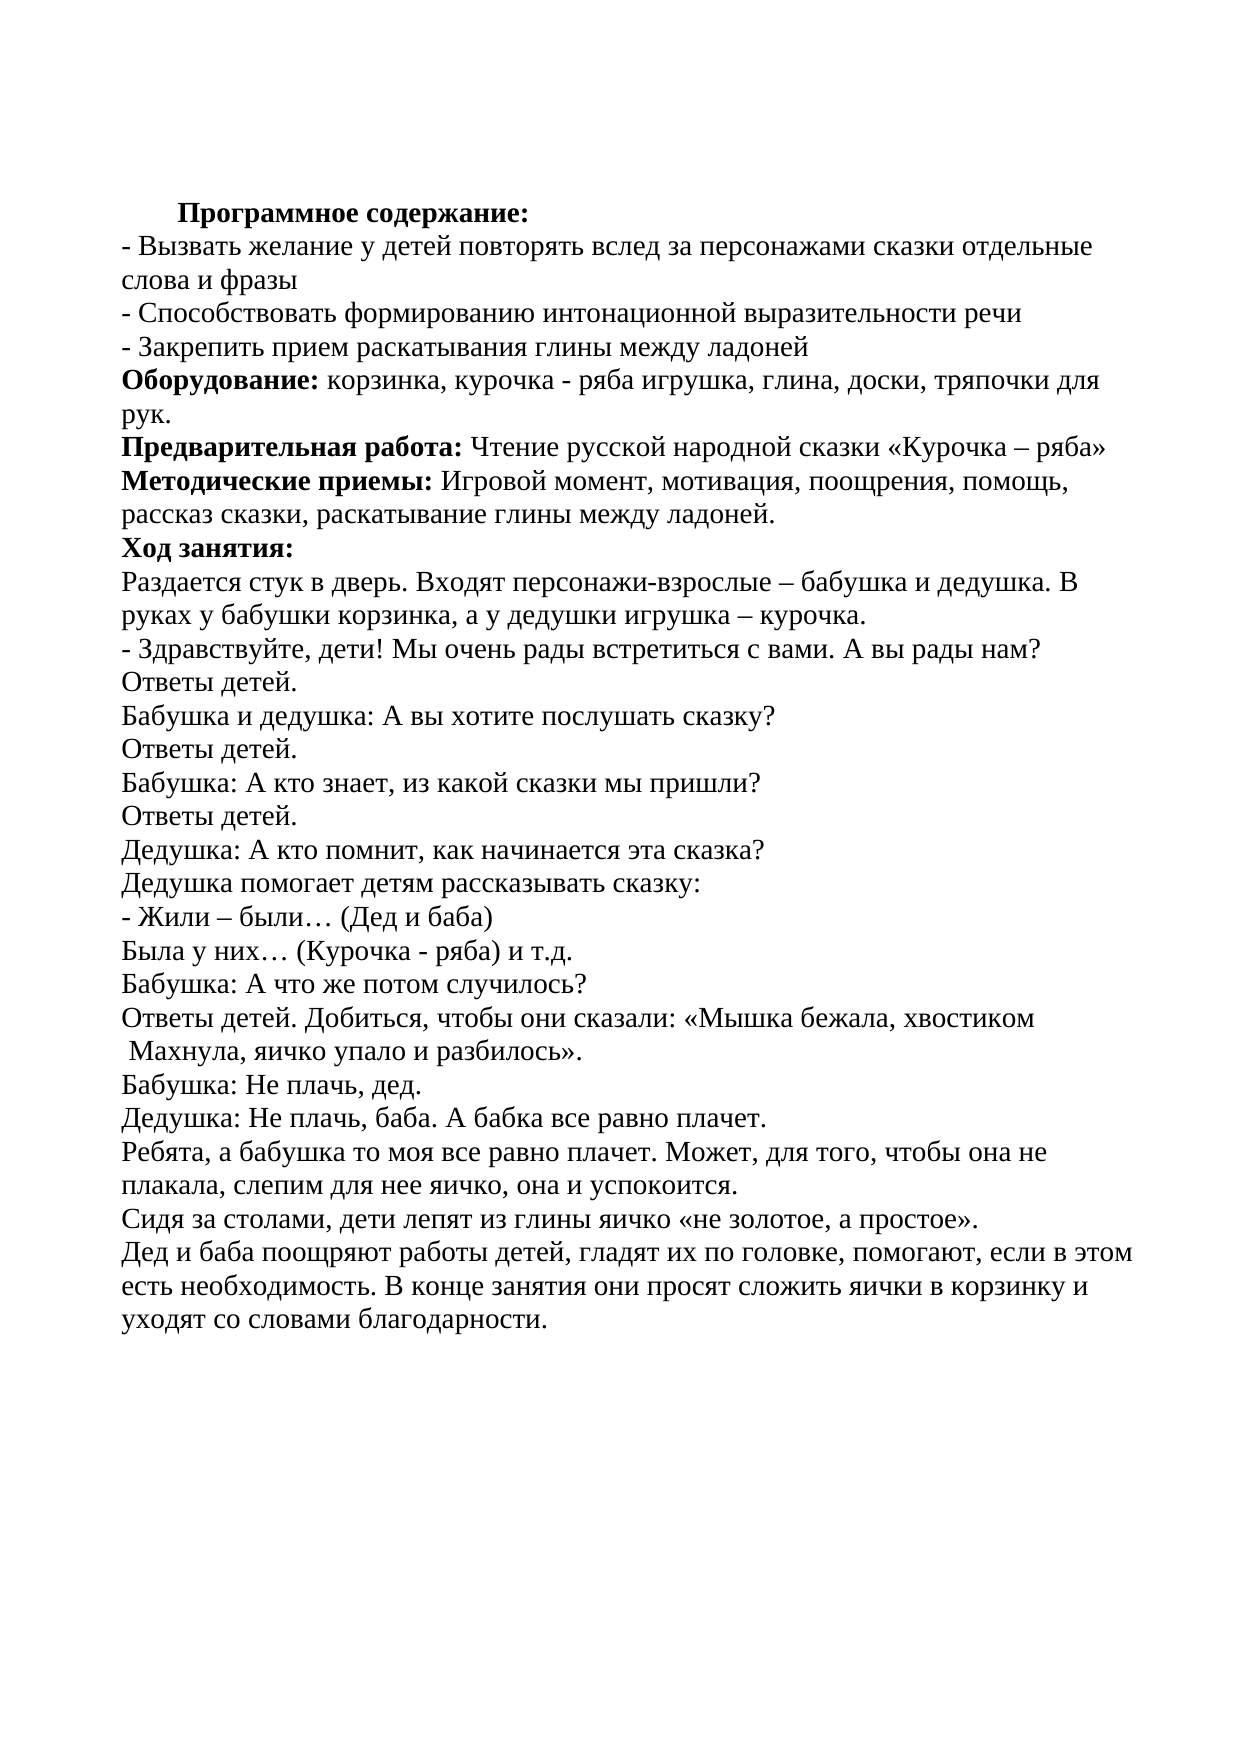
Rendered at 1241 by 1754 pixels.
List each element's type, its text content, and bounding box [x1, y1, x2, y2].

text Бабушка: А что же потом случилось? [121, 966, 1152, 1000]
text Бабушка: А кто знает, из какой сказки мы пришли? [121, 765, 1152, 798]
text Дед и баба поощряют работы детей, гладят их по головке, помогают, если в этом есть необходимость. В конце занятия они просят сложить яички в корзинку и уходят со словами благодарности. [121, 1234, 1152, 1335]
text Дедушка: А кто помнит, как начинается эта сказка? [121, 832, 1152, 866]
text Ребята, а бабушка то моя все равно плачет. Может, для того, чтобы она не плакала, слепим для нее яичко, она и успокоится. [121, 1134, 1152, 1201]
text - Вызвать желание у детей повторять вслед за персонажами сказки отдельные слова и фразы [121, 228, 1152, 295]
text Махнула, яичко упало и разбилось». [121, 1033, 1152, 1067]
text Методические приемы: Игровой момент, мотивация, поощрения, помощь, рассказ сказки, раскатывание глины между ладоней. [121, 463, 1152, 530]
text Оборудование: корзинка, курочка - ряба игрушка, глина, доски, тряпочки для рук. [121, 362, 1152, 429]
text Предварительная работа: Чтение русской народной сказки «Курочка – ряба» [121, 429, 1152, 463]
text Ответы детей. [121, 664, 1152, 698]
text Дедушка помогает детям рассказывать сказку: [121, 866, 1152, 899]
text Ход занятия: [121, 530, 1152, 564]
text Ответы детей. [121, 731, 1152, 765]
text - Здравствуйте, дети! Мы очень рады встретиться с вами. А вы рады нам? [121, 631, 1152, 664]
text Сидя за столами, дети лепят из глины яичко «не золотое, а простое». [121, 1201, 1152, 1234]
text Бабушка: Не плачь, дед. [121, 1067, 1152, 1100]
text Программное содержание: [177, 195, 1152, 228]
text Раздается стук в дверь. Входят персонажи-взрослые – бабушка и дедушка. В руках у бабушки корзинка, а у дедушки игрушка – курочка. [121, 564, 1152, 631]
text Ответы детей. [121, 798, 1152, 832]
text - Закрепить прием раскатывания глины между ладоней [121, 329, 1152, 362]
text Была у них… (Курочка - ряба) и т.д. [121, 933, 1152, 966]
text - Жили – были… (Дед и баба) [121, 899, 1152, 933]
text Ответы детей. Добиться, чтобы они сказали: «Мышка бежала, хвостиком [121, 1000, 1152, 1033]
text Бабушка и дедушка: А вы хотите послушать сказку? [121, 698, 1152, 731]
text - Способствовать формированию интонационной выразительности речи [121, 295, 1152, 329]
text Дедушка: Не плачь, баба. А бабка все равно плачет. [121, 1100, 1152, 1134]
